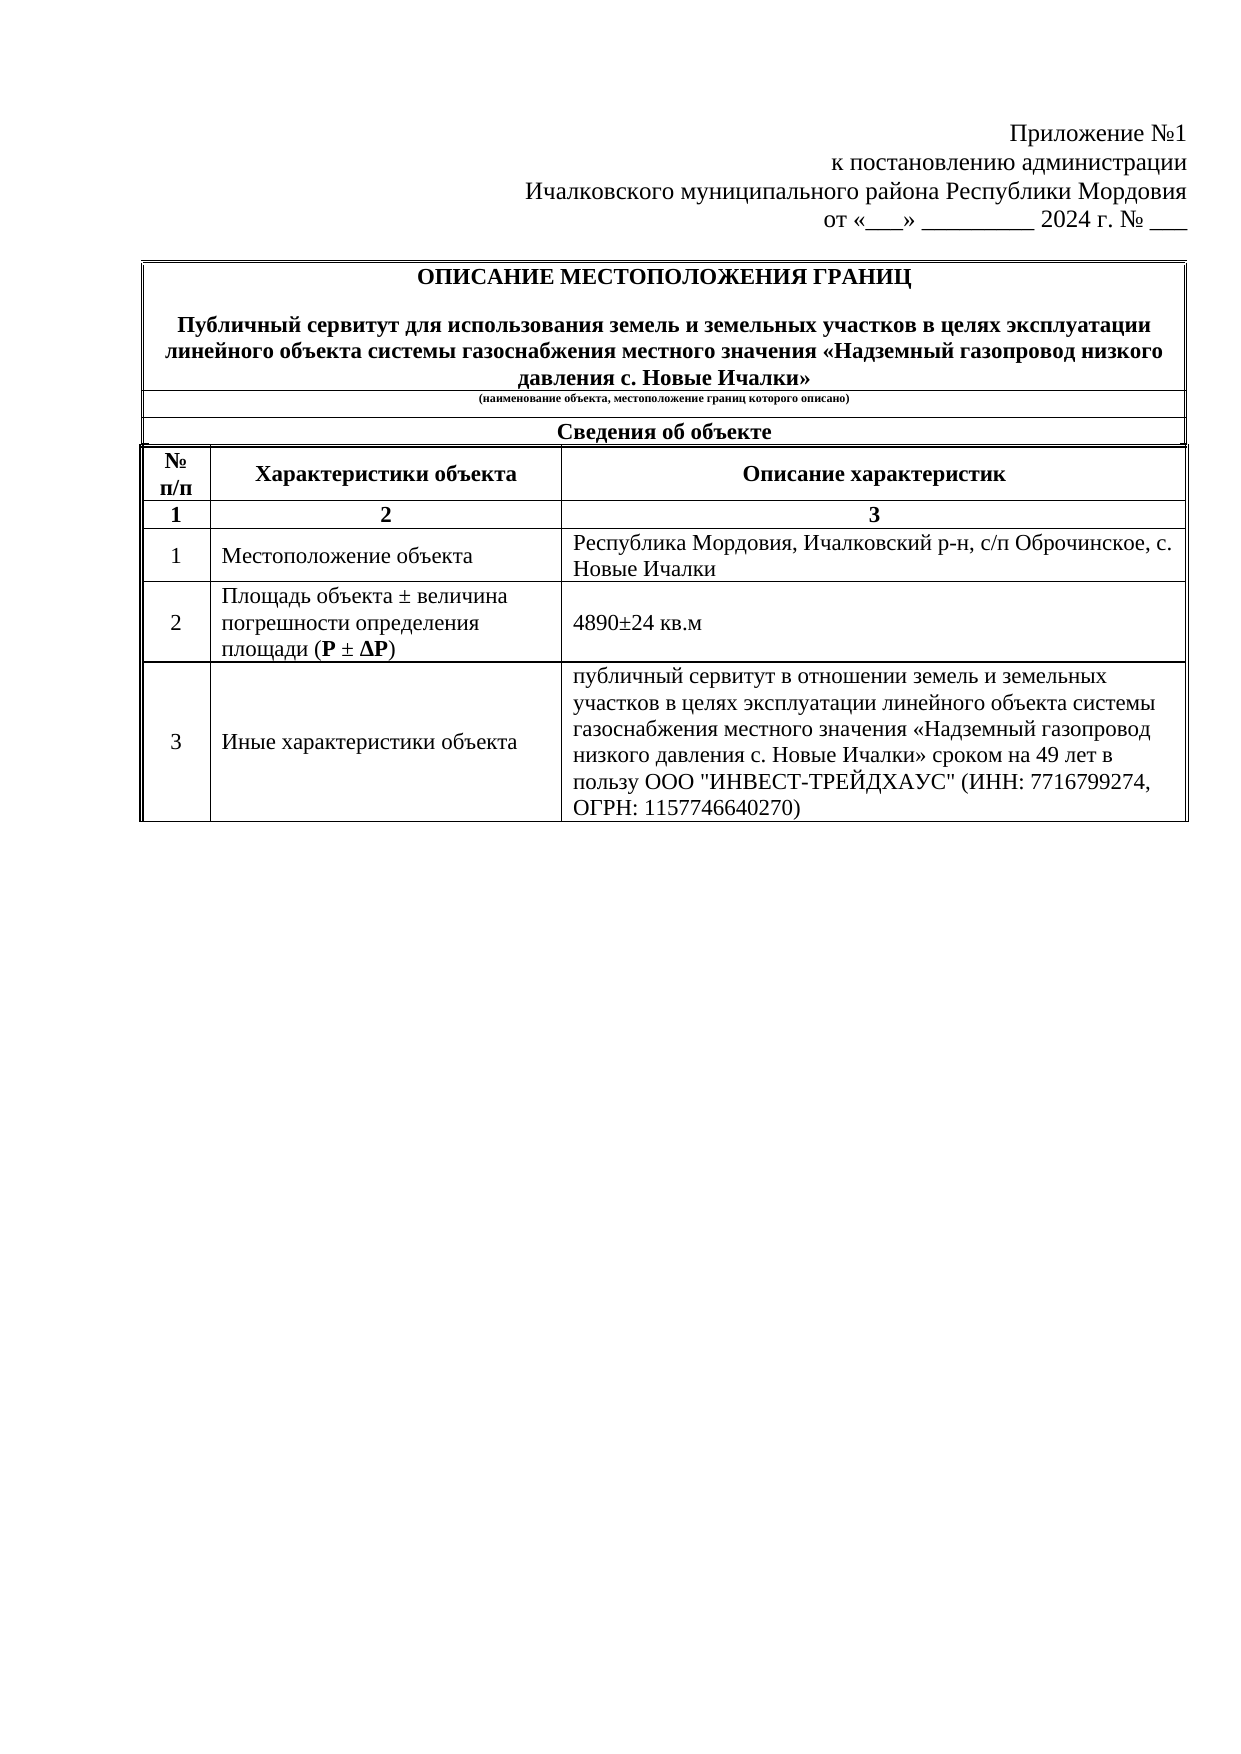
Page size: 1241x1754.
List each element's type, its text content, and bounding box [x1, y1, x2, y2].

table_cell 2 [211, 501, 561, 527]
table_cell Иные характеристики объекта [211, 663, 561, 821]
table_cell Республика Мордовия, Ичалковский р-н, с/п Оброчинское, с. Новые Ичалки [562, 529, 1185, 581]
table_cell 3 [562, 501, 1185, 527]
table_cell (наименование объекта, местоположение границ которого описано) [144, 391, 1184, 416]
table_cell 2 [144, 582, 210, 661]
text Приложение №1 к постановлению администрации Ичалковского муниципального района Республики Мордовия от «___» _________ 2024 г. № ___ [142, 118, 1187, 233]
table_cell № п/п [144, 448, 210, 500]
table_cell 1 [144, 501, 210, 527]
table_cell 3 [144, 663, 210, 821]
table_cell Местоположение объекта [211, 529, 561, 581]
table_cell Площадь объекта ± величина погрешности определения площади (Р ± ΔР) [211, 582, 561, 661]
table_cell 1 [144, 529, 210, 581]
table_header ОПИСАНИЕ МЕСТОПОЛОЖЕНИЯ ГРАНИЦ [143, 261, 1186, 311]
table_cell публичный сервитут в отношении земель и земельных участков в целях эксплуатации линейного объекта системы газоснабжения местного значения «Надземный газопровод низкого давления с. Новые Ичалки» сроком на 49 лет в пользу ООО "ИНВЕСТ-ТРЕЙДХАУС" (ИНН: 7716799274, ОГРН: 1157746640270) [562, 663, 1185, 821]
table_cell Описание характеристик [562, 448, 1185, 500]
table_cell 4890±24 кв.м [562, 582, 1185, 661]
table_cell Сведения об объекте [144, 418, 1184, 444]
table_cell Характеристики объекта [211, 448, 561, 500]
table_cell Публичный сервитут для использования земель и земельных участков в целях эксплуатации линейного объекта системы газоснабжения местного значения «Надземный газопровод низкого давления с. Новые Ичалки» [144, 311, 1184, 390]
